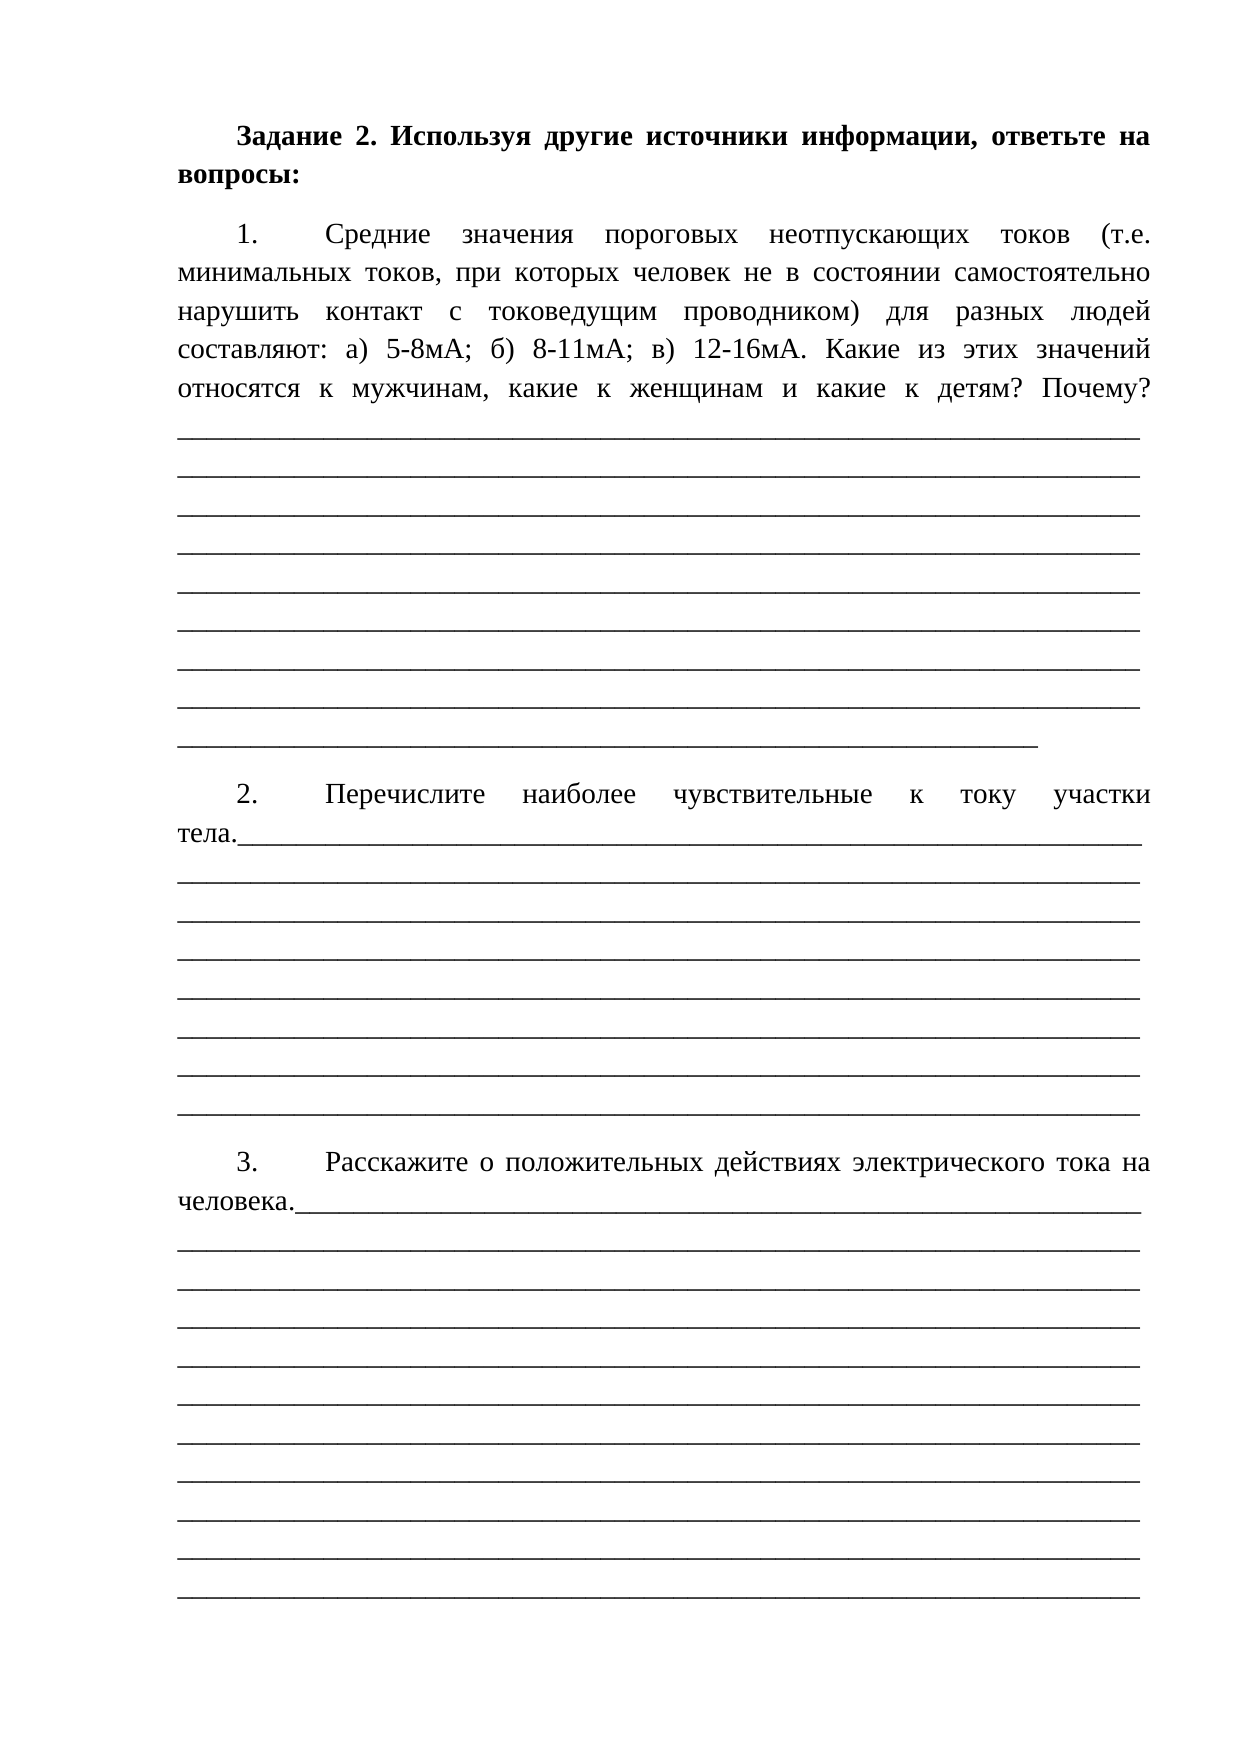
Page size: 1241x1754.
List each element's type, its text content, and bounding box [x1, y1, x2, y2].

text Задание 2. Используя другие источники информации, ответьте на вопросы: [177, 118, 1152, 190]
text 3. Расскажите о положительных действиях электрического тока на человека.______________________________________________________________________________________________________________________________________________________________________________________________________________________________________________________________________________________________________________________________________________________________________________________________________________________________________________________________________________________________________________________________________________________________________________________________________________________________________________________________________________________________________________________________________________ [177, 1144, 1152, 1602]
text 2. Перечислите наиболее чувствительные к току участки тела.____________________________________________________________________________________________________________________________________________________________________________________________________________________________________________________________________________________________________________________________________________________________________________________________________________________________________________________________________________________________________________________________________________ [177, 776, 1152, 1118]
text 1. Средние значения пороговых неотпускающих токов (т.е. минимальных токов, при которых человек не в состоянии самостоятельно нарушить контакт с токоведущим проводником) для разных людей составляют: а) 5-8мА; б) 8-11мА; в) 12-16мА. Какие из этих значений относятся к мужчинам, какие к женщинам и какие к детям? Почему?___________________________________________________________________________________________________________________________________________________________________________________________________________________________________________________________________________________________________________________________________________________________________________________________________________________________________________________________________________________________________________________________________________________________________________________________________________ [177, 216, 1152, 751]
